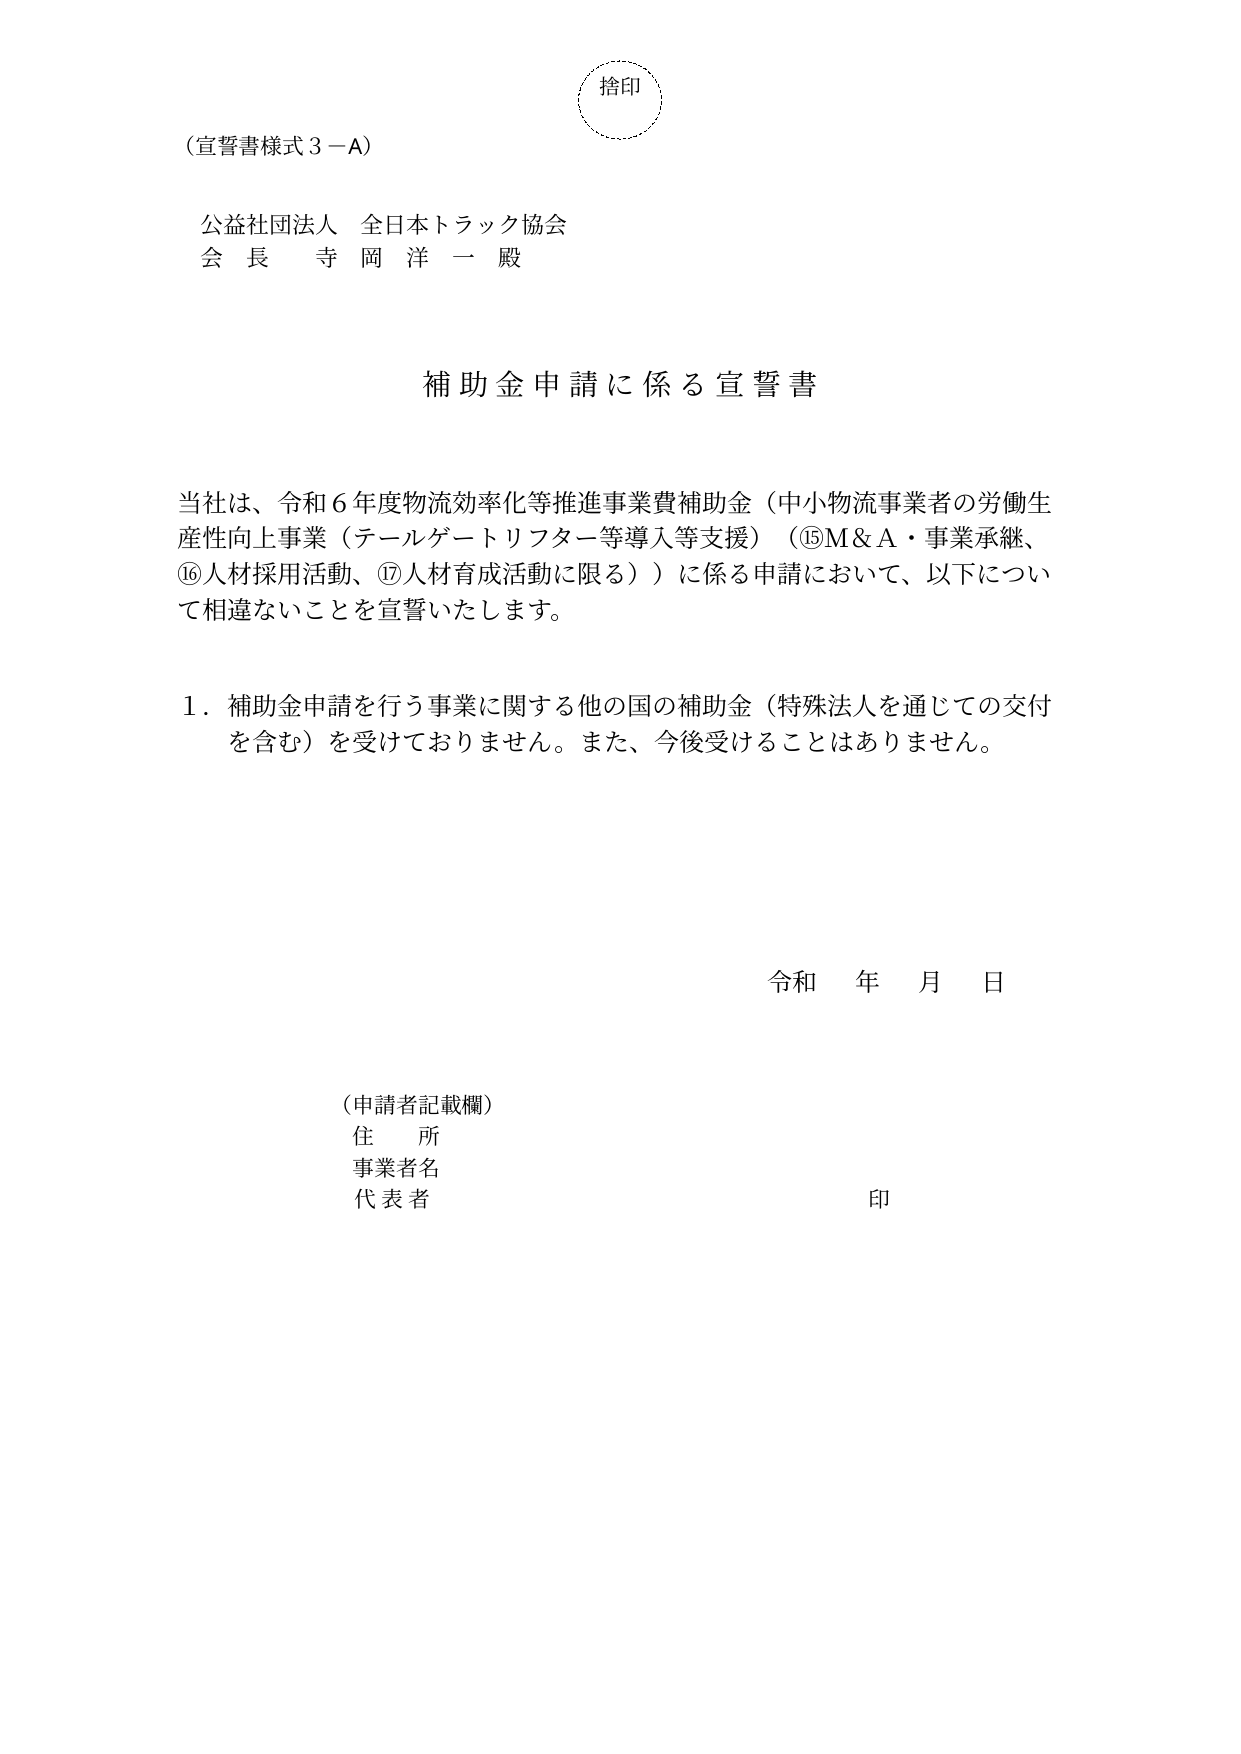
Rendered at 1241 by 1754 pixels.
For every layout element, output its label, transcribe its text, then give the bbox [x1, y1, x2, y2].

text 会 長 寺 岡 洋 一 殿 [177, 240, 1063, 273]
text 代表者 印 [177, 1182, 1063, 1214]
text 住 所 [177, 1119, 1063, 1151]
text 公益社団法人 全日本トラック協会 [177, 207, 1063, 240]
text 事業者名 [177, 1151, 1063, 1182]
text 補 助 金 申 請 に 係 る 宣 誓 書 [177, 362, 1063, 404]
text 令和 年 月 日 [177, 963, 1063, 999]
text １．補助金申請を行う事業に関する他の国の補助金（特殊法人を通じての交付を含む）を受けておりません。また、今後受けることはありません。 [177, 687, 1063, 758]
text （申請者記載欄） [177, 1088, 1063, 1119]
text 当社は、令和６年度物流効率化等推進事業費補助金（中小物流事業者の労働生産性向上事業（テールゲートリフター等導入等支援）（⑮Ｍ＆Ａ・事業承継、⑯人材採用活動、⑰人材育成活動に限る））に係る申請において、以下について相違ないことを宣誓いたします。 [177, 483, 1063, 627]
